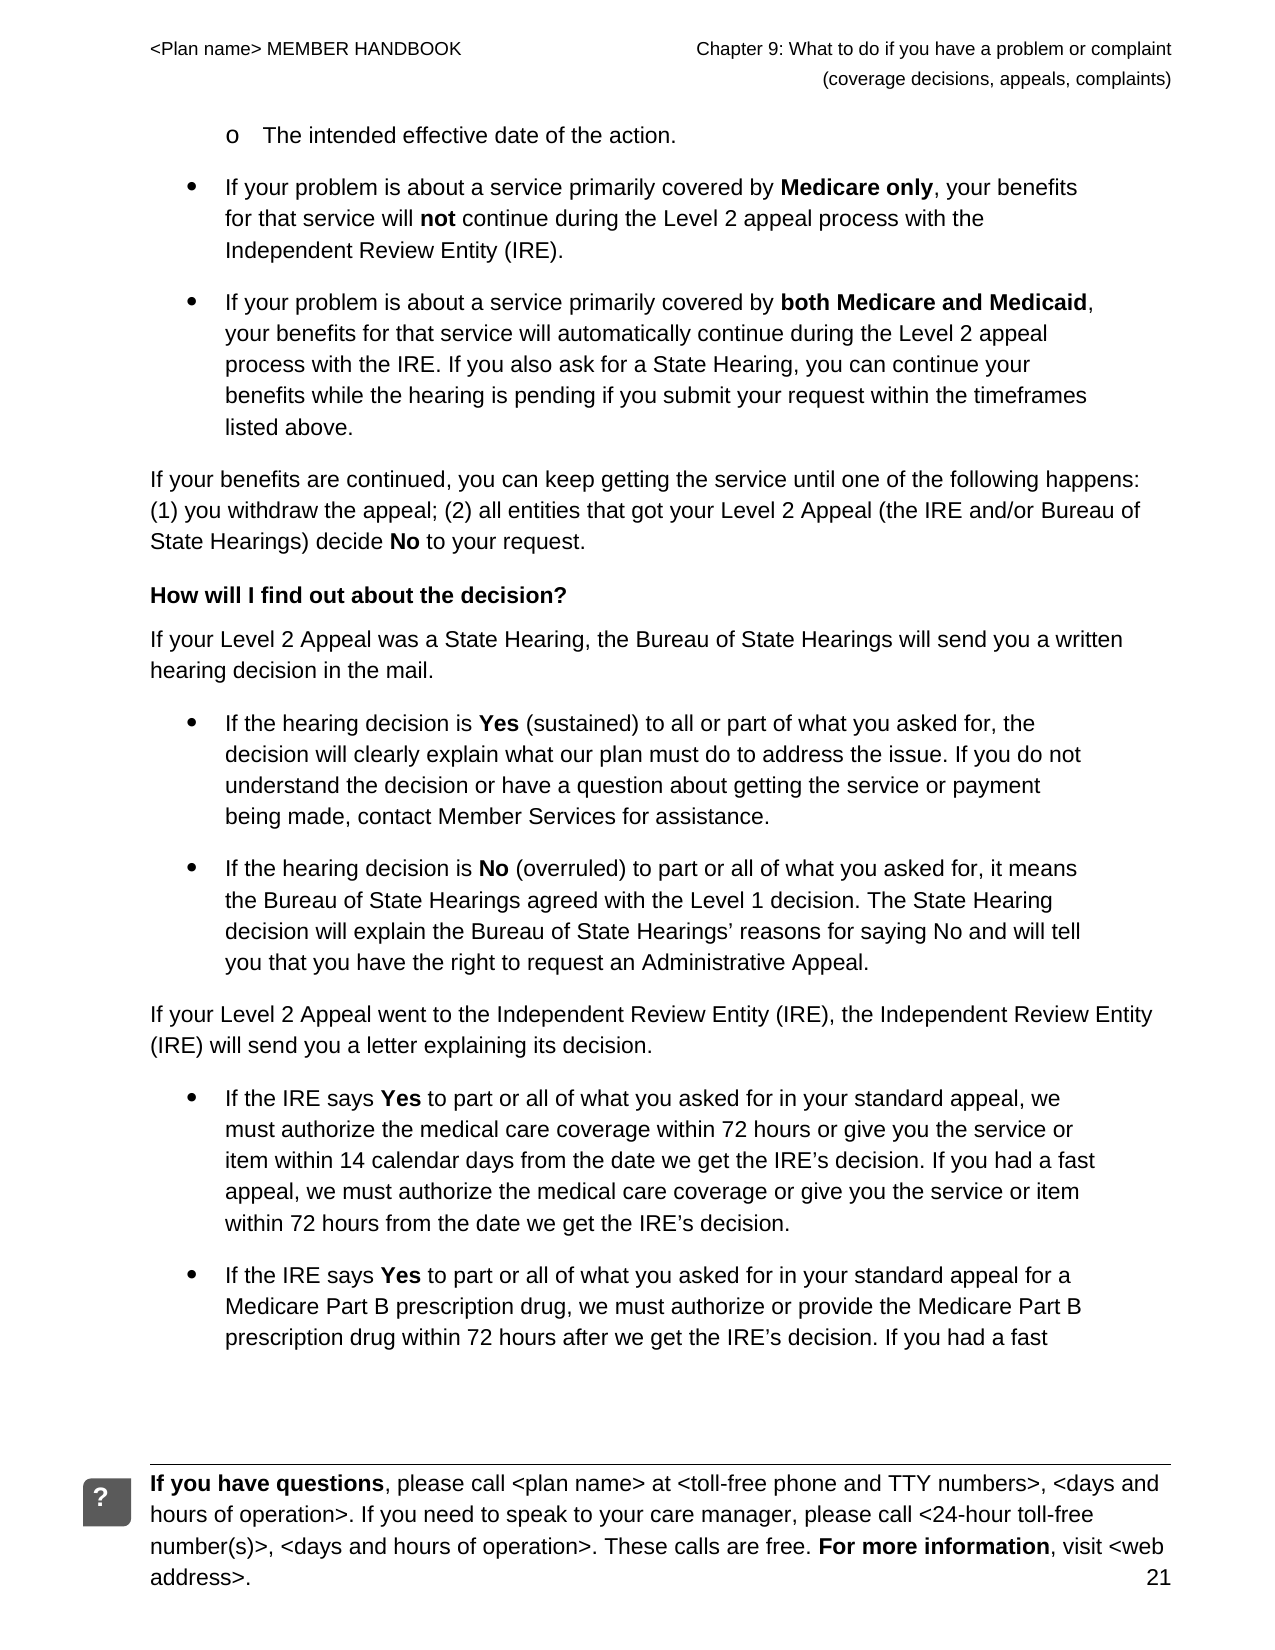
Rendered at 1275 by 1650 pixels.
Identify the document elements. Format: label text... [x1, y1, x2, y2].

list If the hearing decision is No (overruled) to part or all of what you asked for, it means the Bureau of State Hearings agreed with the Level 1 decision. The State Hearing decision will explain the Bureau of State Hearings’ reasons for saying No and will tell you that you have the right to request an Administrative Appeal. [187, 852, 1096, 977]
list If your problem is about a service primarily covered by Medicare only, your benefits for that service will not continue during the Level 2 appeal process with the Independent Review Entity (IRE). [187, 171, 1096, 264]
text If your benefits are continued, you can keep getting the service until one of the following happens: (1) you withdraw the appeal; (2) all entities that got your Level 2 Appeal (the IRE and/or Bureau of State Hearings) decide No to your request. [150, 462, 1171, 556]
list The intended effective date of the action. [225, 118, 1171, 150]
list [187, 1258, 1096, 1352]
subtitle How will I find out about the decision? [150, 577, 1096, 610]
text If your Level 2 Appeal was a State Hearing, the Bureau of State Hearings will send you a written hearing decision in the mail. [150, 623, 1171, 685]
text If your Level 2 Appeal went to the Independent Review Entity (IRE), the Independent Review Entity (IRE) will send you a letter explaining its decision. [150, 998, 1171, 1060]
list If the IRE says Yes to part or all of what you asked for in your standard appeal, we must authorize the medical care coverage within 72 hours or give you the service or item within 14 calendar days from the date we get the IRE’s decision. If you had a fast appeal, we must authorize the medical care coverage or give you the service or item within 72 hours from the date we get the IRE’s decision. [187, 1081, 1096, 1237]
list If the hearing decision is Yes (sustained) to all or part of what you asked for, the decision will clearly explain what our plan must do to address the issue. If you do not understand the decision or have a question about getting the service or payment being made, contact Member Services for assistance. [187, 706, 1096, 831]
list If your problem is about a service primarily covered by both Medicare and Medicaid, your benefits for that service will automatically continue during the Level 2 appeal process with the IRE. If you also ask for a State Hearing, you can continue your benefits while the hearing is pending if you submit your request within the timeframes listed above. [187, 285, 1096, 441]
